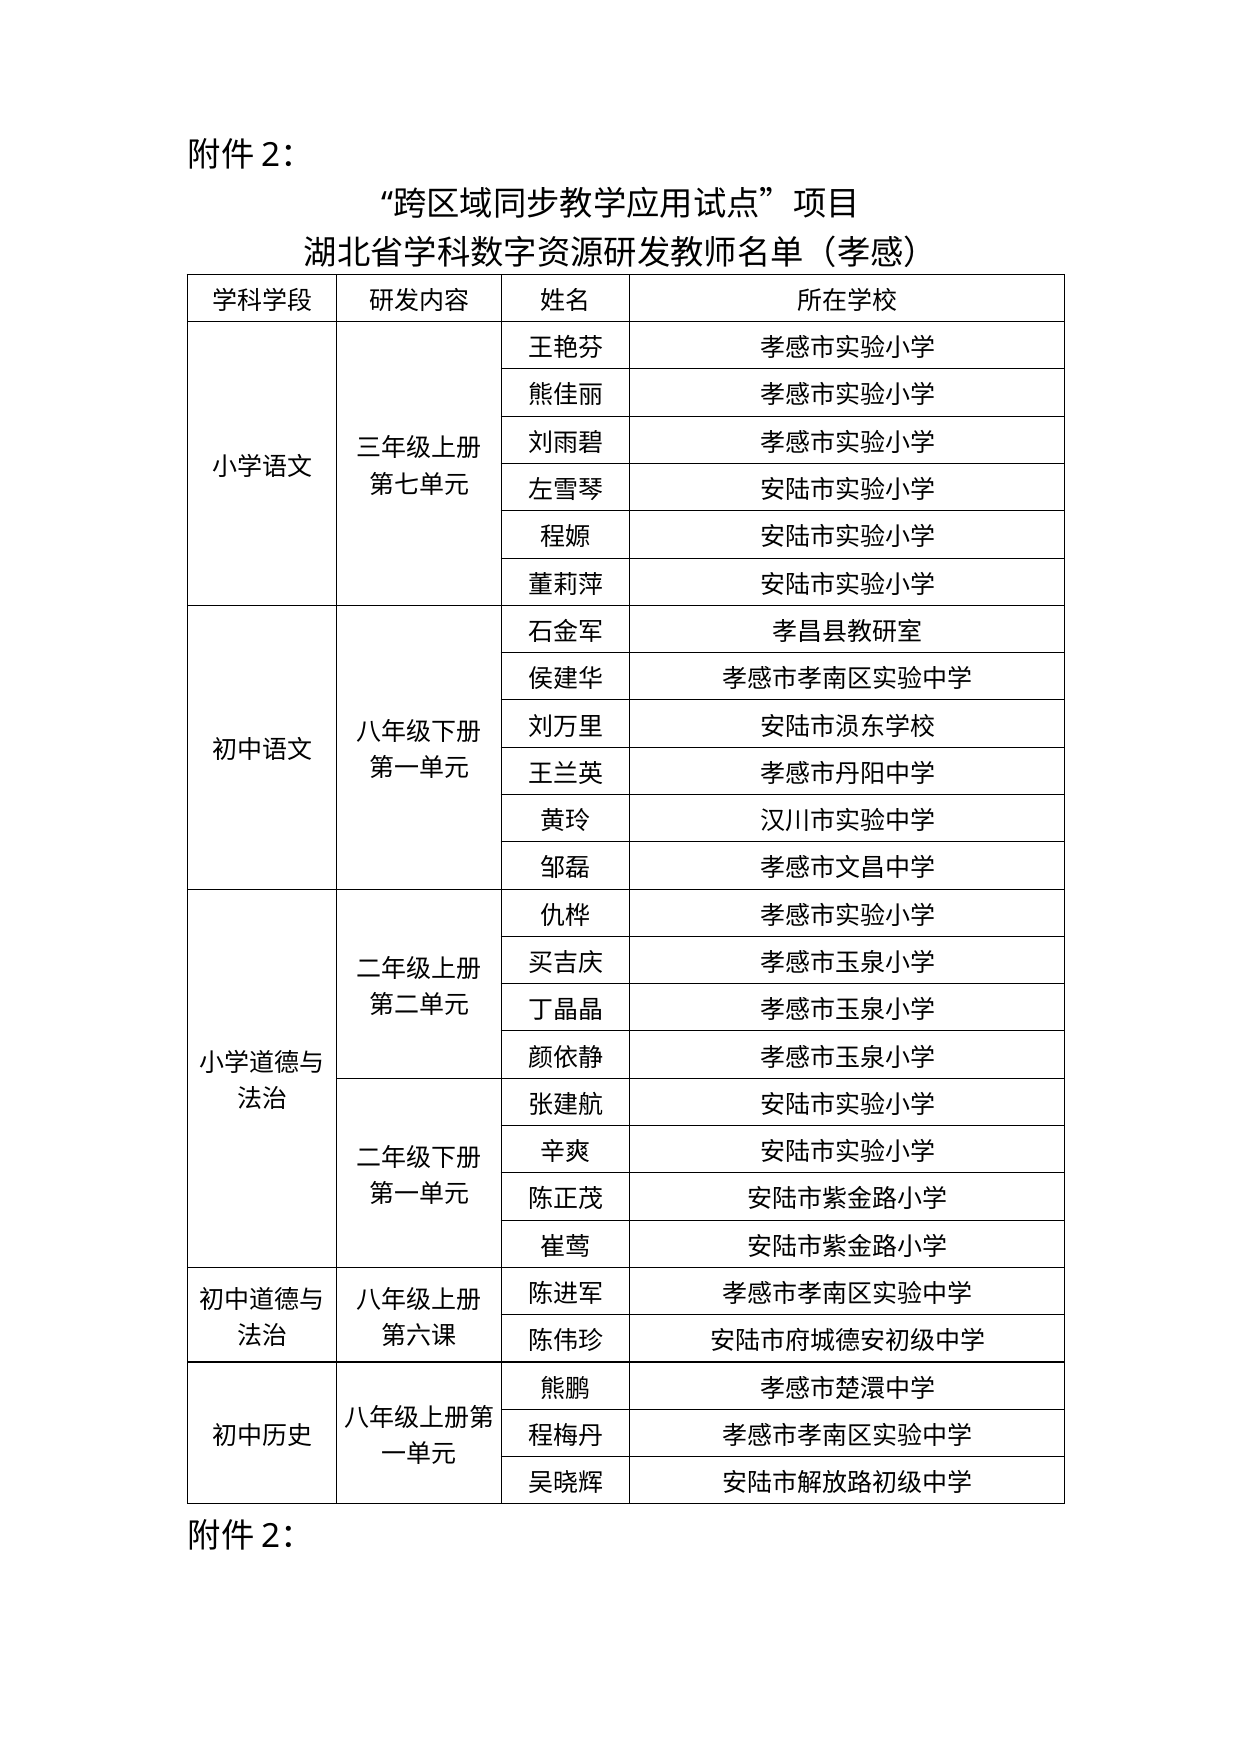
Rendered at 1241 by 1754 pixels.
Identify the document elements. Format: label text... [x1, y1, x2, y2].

table_cell 安陆市涢东学校 [630, 700, 1064, 747]
table_cell 安陆市实验小学 [630, 511, 1064, 557]
table_cell 熊佳丽 [502, 369, 629, 416]
table_cell 陈伟珍 [502, 1315, 629, 1361]
table_cell 刘万里 [502, 700, 629, 747]
table_cell 八年级上册第一单元 [337, 1363, 501, 1503]
table_cell 王兰英 [502, 748, 629, 794]
table_cell 陈正茂 [502, 1173, 629, 1219]
table_cell 程嫄 [502, 511, 629, 557]
table_cell 安陆市紫金路小学 [630, 1221, 1064, 1267]
table_cell 黄玲 [502, 795, 629, 841]
table_cell 孝感市楚澴中学 [630, 1363, 1064, 1409]
table_cell 石金军 [502, 606, 629, 652]
table_cell 崔莺 [502, 1221, 629, 1267]
table_cell 仇桦 [502, 890, 629, 936]
text 湖北省学科数字资源研发教师名单（孝感） [187, 225, 1053, 274]
table_cell 孝感市实验小学 [630, 417, 1064, 463]
table_cell 孝感市文昌中学 [630, 842, 1064, 888]
table_cell 颜依静 [502, 1031, 629, 1078]
table_cell 孝感市玉泉小学 [630, 1031, 1064, 1078]
text “跨区域同步教学应用试点”项目 [187, 177, 1053, 225]
table_cell 小学语文 [188, 322, 336, 605]
table_cell 孝感市孝南区实验中学 [630, 653, 1064, 699]
table_cell 熊鹏 [502, 1363, 629, 1409]
text 附件2： [187, 123, 1053, 177]
table_cell 八年级上册 第六课 [337, 1268, 501, 1361]
table_cell 安陆市实验小学 [630, 559, 1064, 605]
table_cell 安陆市实验小学 [630, 1126, 1064, 1172]
table_cell 安陆市府城德安初级中学 [630, 1315, 1064, 1361]
table_cell 孝感市孝南区实验中学 [630, 1268, 1064, 1314]
table_cell 安陆市解放路初级中学 [630, 1457, 1064, 1503]
table_cell 董莉萍 [502, 559, 629, 605]
table_cell 孝昌县教研室 [630, 606, 1064, 652]
table_header 学科学段 [188, 275, 336, 321]
table_header 研发内容 [337, 275, 501, 321]
table_cell 孝感市玉泉小学 [630, 937, 1064, 983]
table_cell 安陆市紫金路小学 [630, 1173, 1064, 1219]
table_cell 孝感市孝南区实验中学 [630, 1410, 1064, 1456]
table_cell 刘雨碧 [502, 417, 629, 463]
table_cell 二年级下册 第一单元 [337, 1079, 501, 1267]
table_cell 张建航 [502, 1079, 629, 1125]
table_cell 孝感市玉泉小学 [630, 984, 1064, 1030]
table_cell 安陆市实验小学 [630, 464, 1064, 510]
table_cell 吴晓辉 [502, 1457, 629, 1503]
table_cell 安陆市实验小学 [630, 1079, 1064, 1125]
text 附件2： [187, 1504, 1053, 1558]
table_cell 初中历史 [188, 1363, 336, 1503]
table_cell 孝感市实验小学 [630, 322, 1064, 368]
table_header 姓名 [502, 275, 629, 321]
table_cell 侯建华 [502, 653, 629, 699]
table_cell 初中语文 [188, 606, 336, 888]
table_cell 买吉庆 [502, 937, 629, 983]
table_cell 小学道德与法治 [188, 890, 336, 1267]
table_cell 左雪琴 [502, 464, 629, 510]
table_cell 三年级上册 第七单元 [337, 322, 501, 605]
table_cell 八年级下册 第一单元 [337, 606, 501, 888]
table_cell 孝感市丹阳中学 [630, 748, 1064, 794]
table_cell 邹磊 [502, 842, 629, 888]
table_cell 丁晶晶 [502, 984, 629, 1030]
table_cell 孝感市实验小学 [630, 890, 1064, 936]
table_cell 汉川市实验中学 [630, 795, 1064, 841]
table_cell 辛爽 [502, 1126, 629, 1172]
table_cell 孝感市实验小学 [630, 369, 1064, 416]
table_cell 王艳芬 [502, 322, 629, 368]
table_cell 二年级上册 第二单元 [337, 890, 501, 1078]
table_cell 陈进军 [502, 1268, 629, 1314]
table_cell 初中道德与法治 [188, 1268, 336, 1361]
table_cell 程梅丹 [502, 1410, 629, 1456]
table_header 所在学校 [630, 275, 1064, 321]
